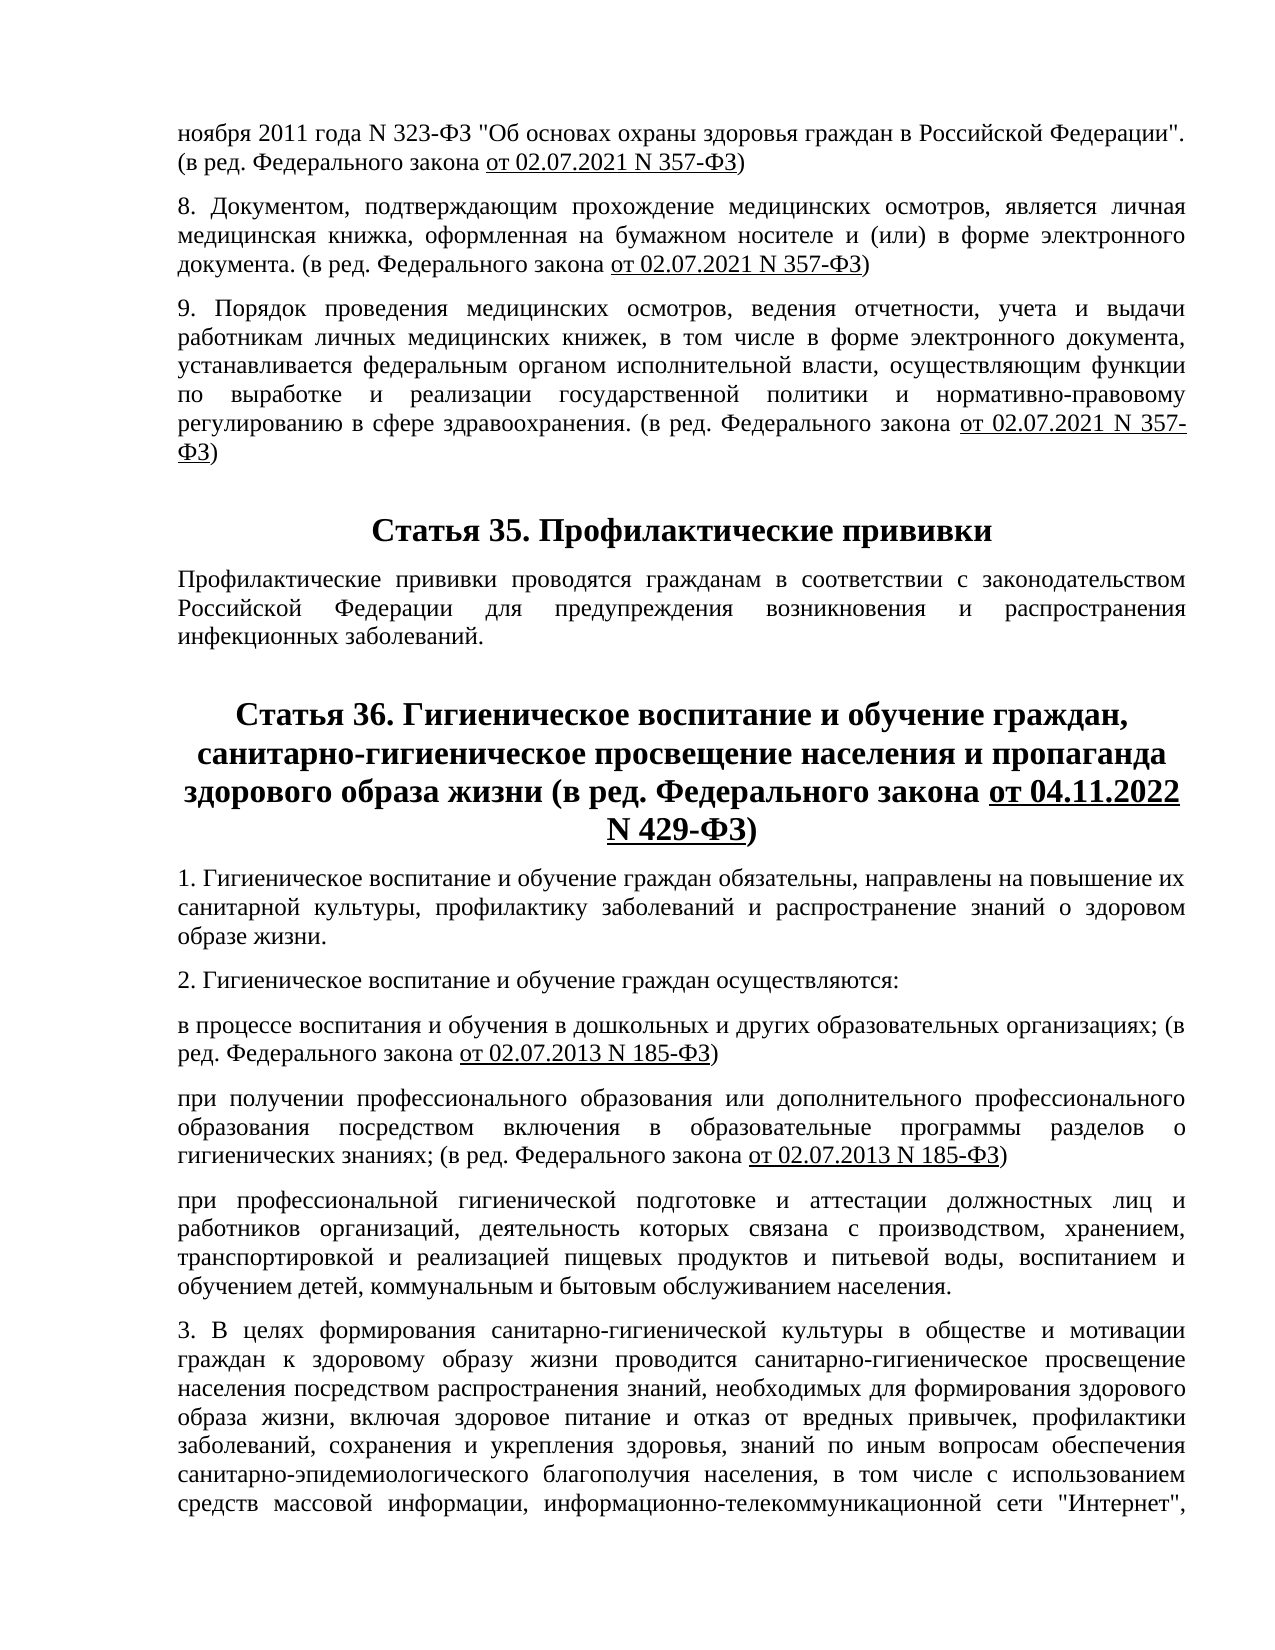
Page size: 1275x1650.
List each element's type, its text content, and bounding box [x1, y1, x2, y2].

text 9. Порядок проведения медицинских осмотров, ведения отчетности, учета и выдачи работникам личных медицинских книжек, в том числе в форме электронного документа, устанавливается федеральным органом исполнительной власти, осуществляющим функции по выработке и реализации государственной политики и нормативно-правовому регулированию в сфере здравоохранения. (в ред. Федерального закона от 02.07.2021 N 357-ФЗ) [177, 293, 1186, 466]
text 1. Гигиеническое воспитание и обучение граждан обязательны, направлены на повышение их санитарной культуры, профилактику заболеваний и распространение знаний о здоровом образе жизни. [177, 863, 1186, 950]
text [177, 118, 1186, 176]
text Статья 35. Профилактические прививки [177, 510, 1186, 548]
text Профилактические прививки проводятся гражданам в соответствии с законодательством Российской Федерации для предупреждения возникновения и распространения инфекционных заболеваний. [177, 564, 1186, 650]
text при профессиональной гигиенической подготовке и аттестации должностных лиц и работников организаций, деятельность которых связана с производством, хранением, транспортировкой и реализацией пищевых продуктов и питьевой воды, воспитанием и обучением детей, коммунальным и бытовым обслуживанием населения. [177, 1185, 1186, 1300]
text Статья 36. Гигиеническое воспитание и обучение граждан, санитарно-гигиеническое просвещение населения и пропаганда здорового образа жизни (в ред. Федерального закона от 04.11.2022 N 429-ФЗ) [177, 694, 1186, 848]
text в процессе воспитания и обучения в дошкольных и других образовательных организациях; (в ред. Федерального закона от 02.07.2013 N 185-ФЗ) [177, 1010, 1186, 1067]
text 8. Документом, подтверждающим прохождение медицинских осмотров, является личная медицинская книжка, оформленная на бумажном носителе и (или) в форме электронного документа. (в ред. Федерального закона от 02.07.2021 N 357-ФЗ) [177, 191, 1186, 277]
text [177, 1315, 1186, 1517]
text при получении профессионального образования или дополнительного профессионального образования посредством включения в образовательные программы разделов о гигиенических знаниях; (в ред. Федерального закона от 02.07.2013 N 185-ФЗ) [177, 1083, 1186, 1169]
text 2. Гигиеническое воспитание и обучение граждан осуществляются: [177, 965, 1186, 994]
